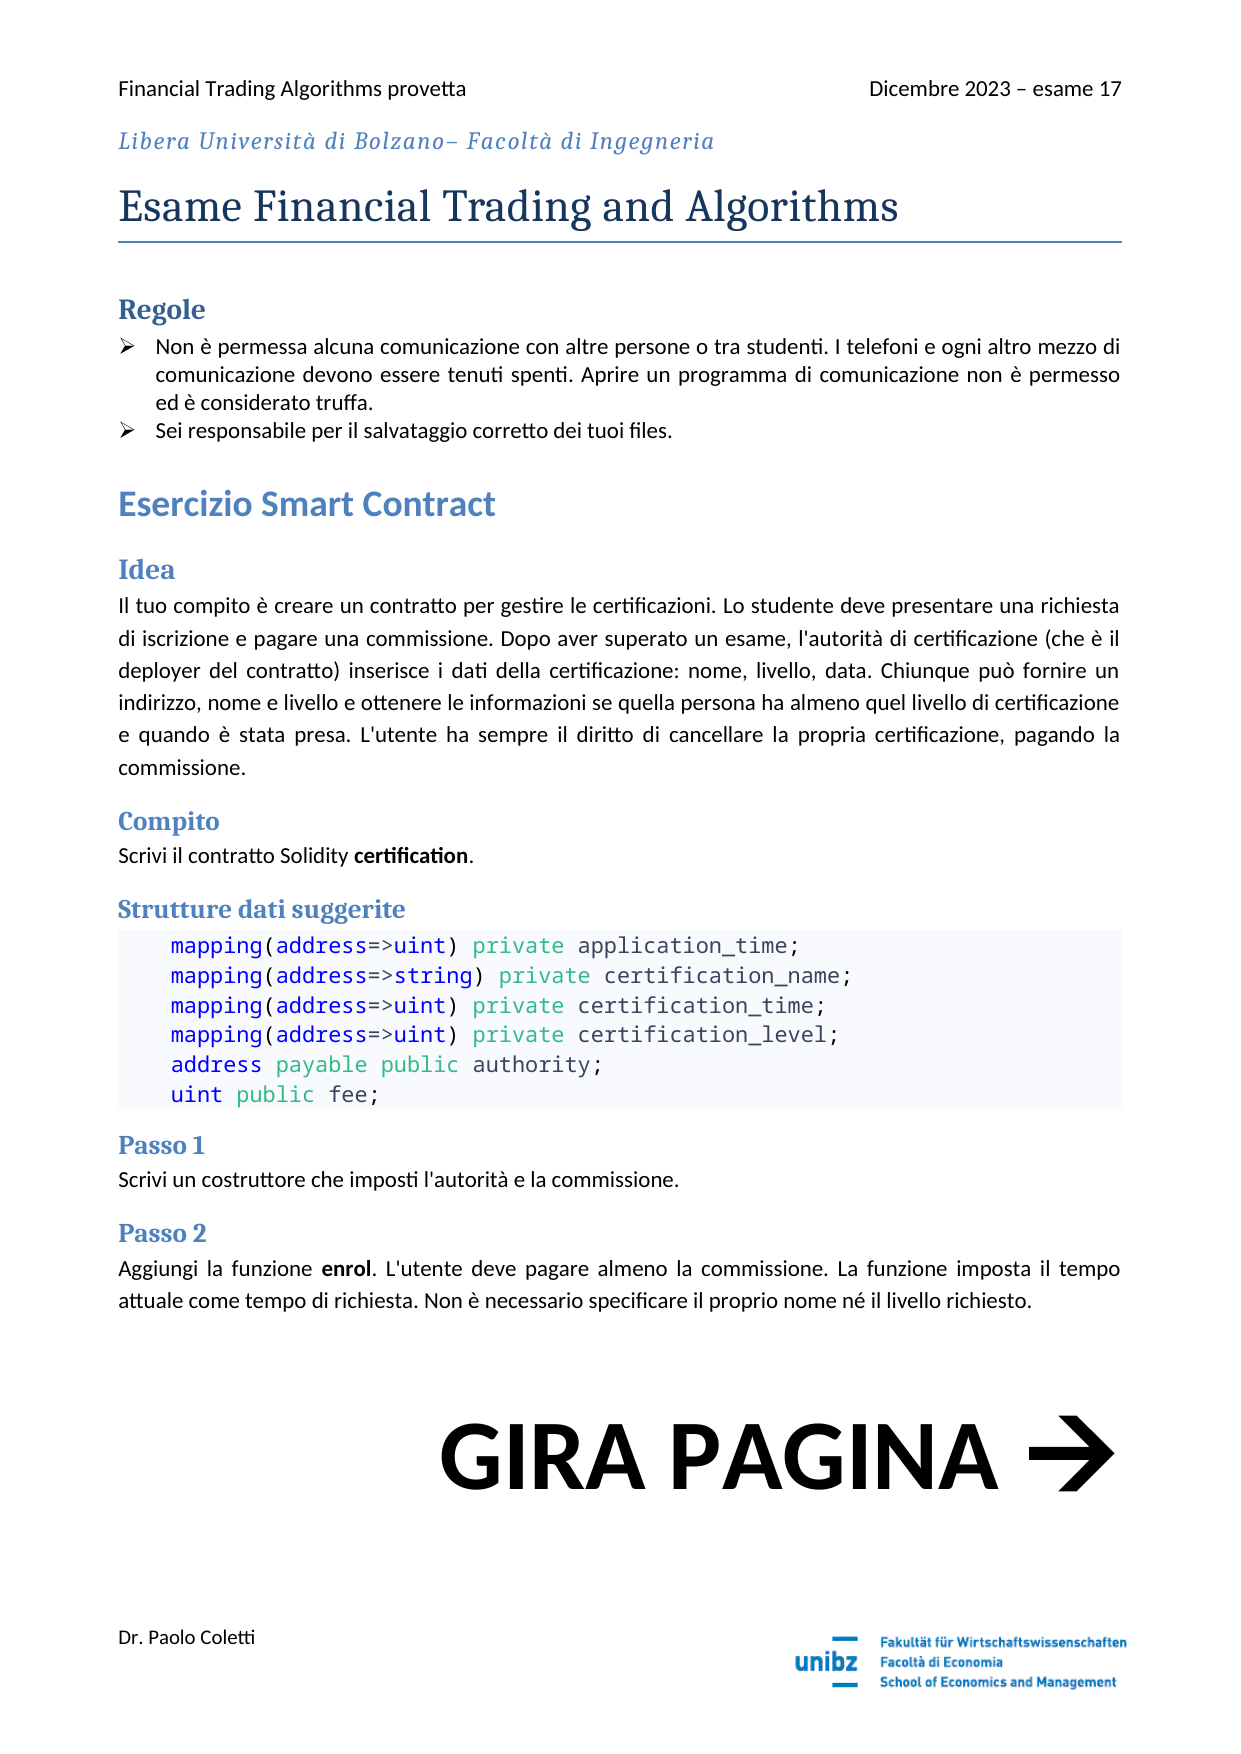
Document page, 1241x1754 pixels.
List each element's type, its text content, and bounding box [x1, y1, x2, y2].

subtitle Passo 1 [118, 1130, 1122, 1161]
text Aggiungi la funzione enrol. L'utente deve pagare almeno la commissione. La funzione imposta il tempo attuale come tempo di richiesta. Non è necessario specificare il proprio nome né il livello richiesto. [118, 1254, 1122, 1314]
text GIRA PAGINA [118, 1392, 1122, 1514]
text Scrivi un costruttore che imposti l'autorità e la commissione. [118, 1165, 1122, 1193]
text Il tuo compito è creare un contratto per gestire le certificazioni. Lo studente deve presentare una richiesta di iscrizione e pagare una commissione. Dopo aver superato un esame, l'autorità di certificazione (che è il deployer del contratto) inserisce i dati della certificazione: nome, livello, data. Chiunque può fornire un indirizzo, nome e livello e ottenere le informazioni se quella persona ha almeno quel livello di certificazione e quando è stata presa. L'utente ha sempre il diritto di cancellare la propria certificazione, pagando la commissione. [118, 592, 1122, 781]
subtitle Compito [118, 806, 1122, 837]
text address payable public authority; [118, 1049, 1122, 1079]
text Scrivi il contratto Solidity certification. [118, 841, 1122, 869]
subtitle Esercizio Smart Contract [118, 479, 1122, 525]
title Esame Financial Trading and Algorithms [118, 180, 1122, 241]
text mapping(address=>uint) private certification_time; [118, 990, 1122, 1019]
subtitle Idea [118, 553, 1122, 587]
subtitle Passo 2 [118, 1218, 1122, 1249]
subtitle Strutture dati suggerite [118, 894, 1122, 926]
text mapping(address=>uint) private certification_level; [118, 1019, 1122, 1049]
list Non è permessa alcuna comunicazione con altre persone o tra studenti. I telefoni e ogni altro mezzo di comunicazione devono essere tenuti spenti. Aprire un programma di comunicazione non è permesso ed è considerato truffa. [118, 332, 1122, 416]
subtitle Regole [118, 293, 1122, 327]
picture [785, 1628, 1137, 1698]
subtitle Libera Università di Bolzano– Facoltà di Ingegneria [118, 127, 1122, 155]
list Sei responsabile per il salvataggio corretto dei tuoi files. [118, 416, 1122, 444]
text mapping(address=>string) private certification_name; [118, 960, 1122, 990]
text uint public fee; [118, 1079, 1122, 1109]
text mapping(address=>uint) private application_time; [118, 930, 1122, 960]
